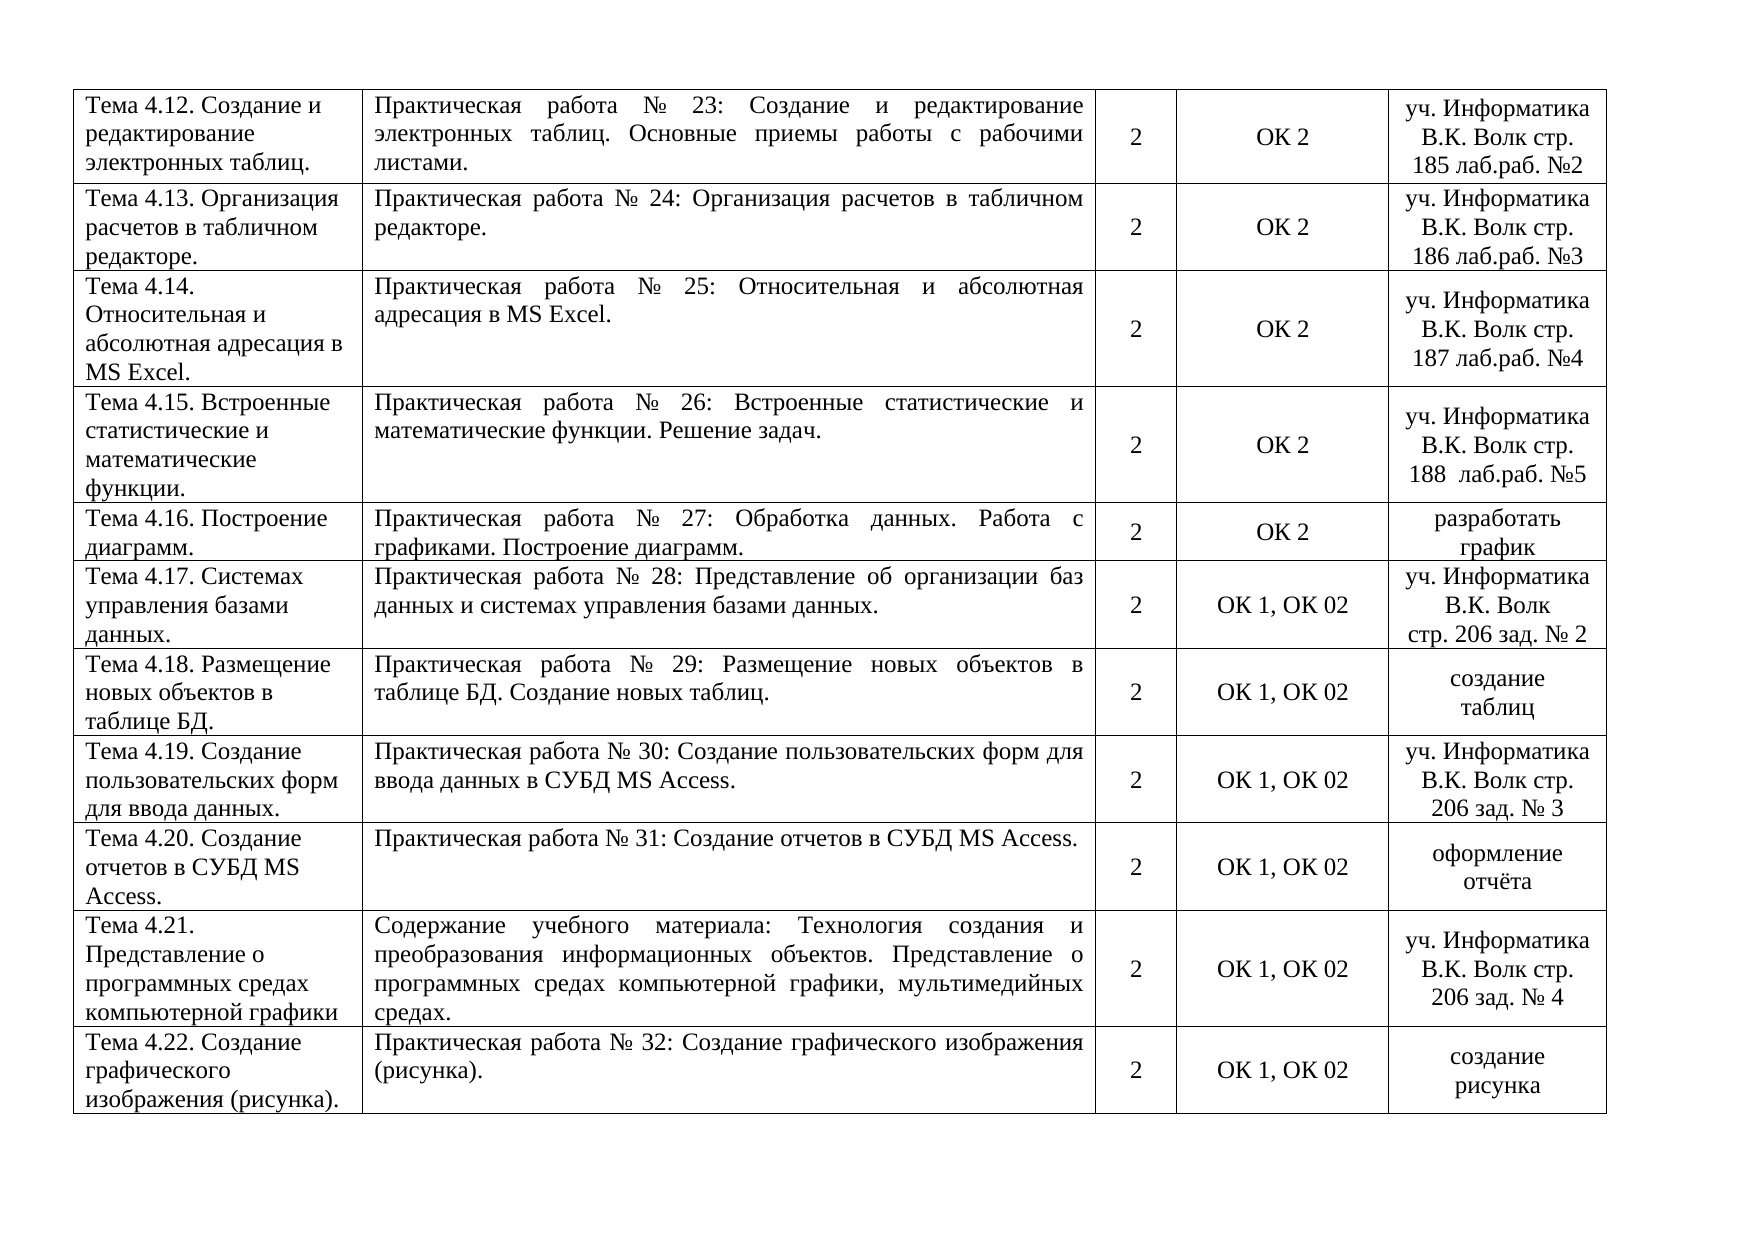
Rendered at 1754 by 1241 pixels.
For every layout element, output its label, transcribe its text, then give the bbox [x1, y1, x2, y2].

table_cell 2 [1096, 736, 1176, 822]
table_cell ОК 1, ОК 02 [1177, 561, 1388, 648]
table_cell создание рисунка [1389, 1027, 1606, 1113]
table_cell ОК 2 [1177, 90, 1388, 182]
table_cell Тема 4.14. Относительная и абсолютная адресация в MS Excel. [74, 271, 362, 386]
table_cell Практическая работа № 30: Создание пользовательских форм для ввода данных в СУБД MS Access. [363, 736, 1095, 822]
table_cell ОК 1, ОК 02 [1177, 823, 1388, 909]
table_cell ОК 2 [1177, 271, 1388, 386]
table_cell Практическая работа № 31: Создание отчетов в СУБД MS Access. [363, 823, 1095, 909]
table_cell 2 [1096, 1027, 1176, 1113]
table_cell уч. Информатика В.К. Волк стр. 206 зад. № 4 [1389, 911, 1606, 1026]
table_cell ОК 1, ОК 02 [1177, 649, 1388, 735]
table_cell 2 [1096, 823, 1176, 909]
table_cell Практическая работа № 24: Организация расчетов в табличном редакторе. [363, 184, 1095, 270]
table_cell Практическая работа № 27: Обработка данных. Работа с графиками. Построение диаграмм. [363, 503, 1095, 560]
table_cell 2 [1096, 271, 1176, 386]
table_cell ОК 2 [1177, 184, 1388, 270]
table_cell 2 [1096, 90, 1176, 182]
table_cell ОК 1, ОК 02 [1177, 736, 1388, 822]
table_cell Практическая работа № 23: Создание и редактирование электронных таблиц. Основные приемы работы с рабочими листами. [363, 90, 1095, 182]
table_cell Практическая работа № 26: Встроенные статистические и математические функции. Решение задач. [363, 387, 1095, 502]
table_cell уч. Информатика В.К. Волк стр. 206 зад. № 3 [1389, 736, 1606, 822]
table_cell 2 [1096, 561, 1176, 648]
table_cell Тема 4.15. Встроенные статистические и математические функции. [74, 387, 362, 502]
table_cell Тема 4.20. Создание отчетов в СУБД MS Access. [74, 823, 362, 909]
table_cell Тема 4.21. Представление о программных средах компьютерной графики [74, 911, 362, 1026]
table_cell 2 [1096, 184, 1176, 270]
table_cell Практическая работа № 29: Размещение новых объектов в таблице БД. Создание новых таблиц. [363, 649, 1095, 735]
table_cell уч. Информатика В.К. Волк стр. 188 лаб.раб. №5 [1389, 387, 1606, 502]
table_cell Практическая работа № 32: Создание графического изображения (рисунка). [363, 1027, 1095, 1113]
table_cell 2 [1096, 911, 1176, 1026]
table_cell уч. Информатика В.К. Волк стр. 185 лаб.раб. №2 [1389, 90, 1606, 182]
table_cell Практическая работа № 25: Относительная и абсолютная адресация в MS Excel. [363, 271, 1095, 386]
table_cell Практическая работа № 28: Представление об организации баз данных и системах управления базами данных. [363, 561, 1095, 648]
table_cell Тема 4.17. Системах управления базами данных. [74, 561, 362, 648]
table_cell разработать график [1389, 503, 1606, 560]
table_cell оформление отчёта [1389, 823, 1606, 909]
table_cell создание таблиц [1389, 649, 1606, 735]
table_cell Тема 4.19. Создание пользовательских форм для ввода данных. [74, 736, 362, 822]
table_cell ОК 1, ОК 02 [1177, 1027, 1388, 1113]
table_cell 2 [1096, 387, 1176, 502]
table_cell 2 [1096, 503, 1176, 560]
table_cell ОК 1, ОК 02 [1177, 911, 1388, 1026]
table_cell уч. Информатика В.К. Волк стр. 186 лаб.раб. №3 [1389, 184, 1606, 270]
table_cell Тема 4.18. Размещение новых объектов в таблице БД. [74, 649, 362, 735]
table_cell ОК 2 [1177, 387, 1388, 502]
table_cell 2 [1096, 649, 1176, 735]
table_cell Тема 4.13. Организация расчетов в табличном редакторе. [74, 184, 362, 270]
table_cell Содержание учебного материала: Технология создания и преобразования информационных объектов. Представление о программных средах компьютерной графики, мультимедийных средах. [363, 911, 1095, 1026]
table_cell ОК 2 [1177, 503, 1388, 560]
table_cell уч. Информатика В.К. Волк стр. 187 лаб.раб. №4 [1389, 271, 1606, 386]
table_cell Тема 4.22. Создание графического изображения (рисунка). [74, 1027, 362, 1113]
table_cell Тема 4.16. Построение диаграмм. [74, 503, 362, 560]
table_cell уч. Информатика В.К. Волк стр. 206 зад. № 2 [1389, 561, 1606, 648]
table_cell Тема 4.12. Создание и редактирование электронных таблиц. [74, 90, 362, 182]
